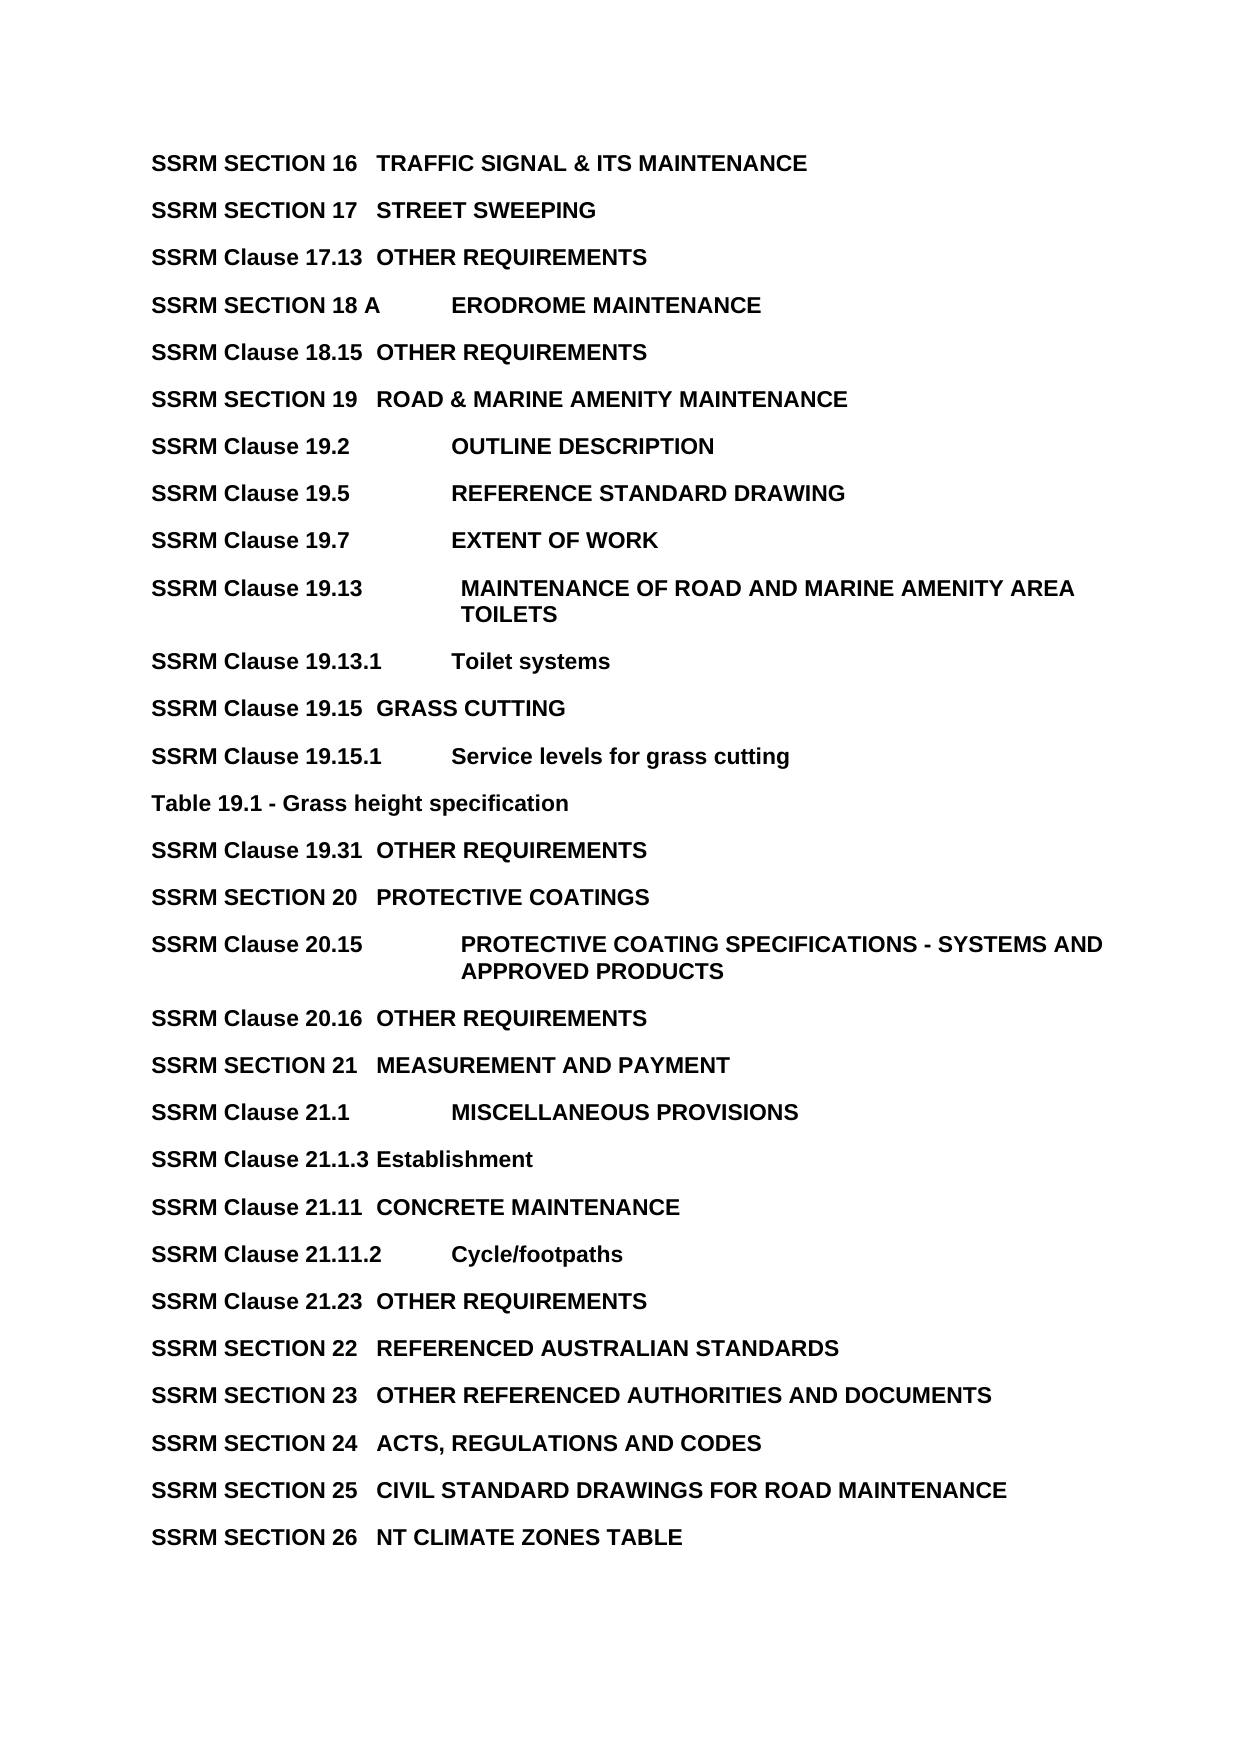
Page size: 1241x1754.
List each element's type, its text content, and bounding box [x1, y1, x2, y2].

text SSRM Section 26 NT CLIMATE ZONES TABLE [151, 1524, 1120, 1550]
text SSRM Clause 19.13 MAINTENANCE OF ROAD AND MARINE AMENITY AREA TOILETS [151, 575, 1120, 627]
text SSRM Section 18 A ERODROME MAINTENANCE [151, 292, 1120, 318]
text SSRM Section 16 TRAFFIC SIGNAL & ITS MAINTENANCE [151, 150, 1120, 176]
text SSRM Section 25 CIVIL STANDARD DRAWINGS FOR ROAD MAINTENANCE [151, 1477, 1120, 1503]
text Table 19.1 - Grass height specification [151, 790, 1120, 816]
text SSRM Clause 18.15 OTHER REQUIREMENTS [151, 339, 1120, 365]
text SSRM Clause 21.11 CONCRETE MAINTENANCE [151, 1194, 1120, 1220]
text SSRM Clause 21.1.3 Establishment [151, 1146, 1120, 1173]
text SSRM Clause 19.15.1 Service levels for grass cutting [151, 743, 1120, 769]
text SSRM Clause 19.7 EXTENT OF WORK [151, 527, 1120, 554]
text SSRM Clause 19.5 REFERENCE STANDARD DRAWING [151, 480, 1120, 507]
text SSRM Section 22 REFERENCED AUSTRALIAN STANDARDS [151, 1335, 1120, 1362]
text SSRM Clause 20.15 PROTECTIVE COATING SPECIFICATIONS - SYSTEMS AND APPROVED PRODUCTS [151, 931, 1120, 984]
text SSRM Clause 19.15 GRASS CUTTING [151, 695, 1120, 722]
text SSRM Clause 20.16 OTHER REQUIREMENTS [151, 1005, 1120, 1031]
text SSRM Section 21 MEASUREMENT AND PAYMENT [151, 1052, 1120, 1078]
text SSRM Section 19 ROAD & MARINE AMENITY MAINTENANCE [151, 386, 1120, 412]
text SSRM Clause 21.23 OTHER REQUIREMENTS [151, 1288, 1120, 1314]
text SSRM Clause 19.13.1 Toilet systems [151, 648, 1120, 674]
text SSRM Section 23 OTHER REFERENCED AUTHORITIES AND DOCUMENTS [151, 1382, 1120, 1409]
text SSRM Clause 19.31 OTHER REQUIREMENTS [151, 837, 1120, 863]
text SSRM Clause 19.2 OUTLINE DESCRIPTION [151, 433, 1120, 459]
text SSRM Clause 17.13 OTHER REQUIREMENTS [151, 244, 1120, 271]
text SSRM Section 20 PROTECTIVE COATINGS [151, 884, 1120, 911]
text SSRM Section 24 ACTS, REGULATIONS AND CODES [151, 1429, 1120, 1456]
text SSRM Section 17 STREET SWEEPING [151, 197, 1120, 223]
text SSRM Clause 21.1 MISCELLANEOUS PROVISIONS [151, 1099, 1120, 1126]
text SSRM Clause 21.11.2 Cycle/footpaths [151, 1241, 1120, 1267]
